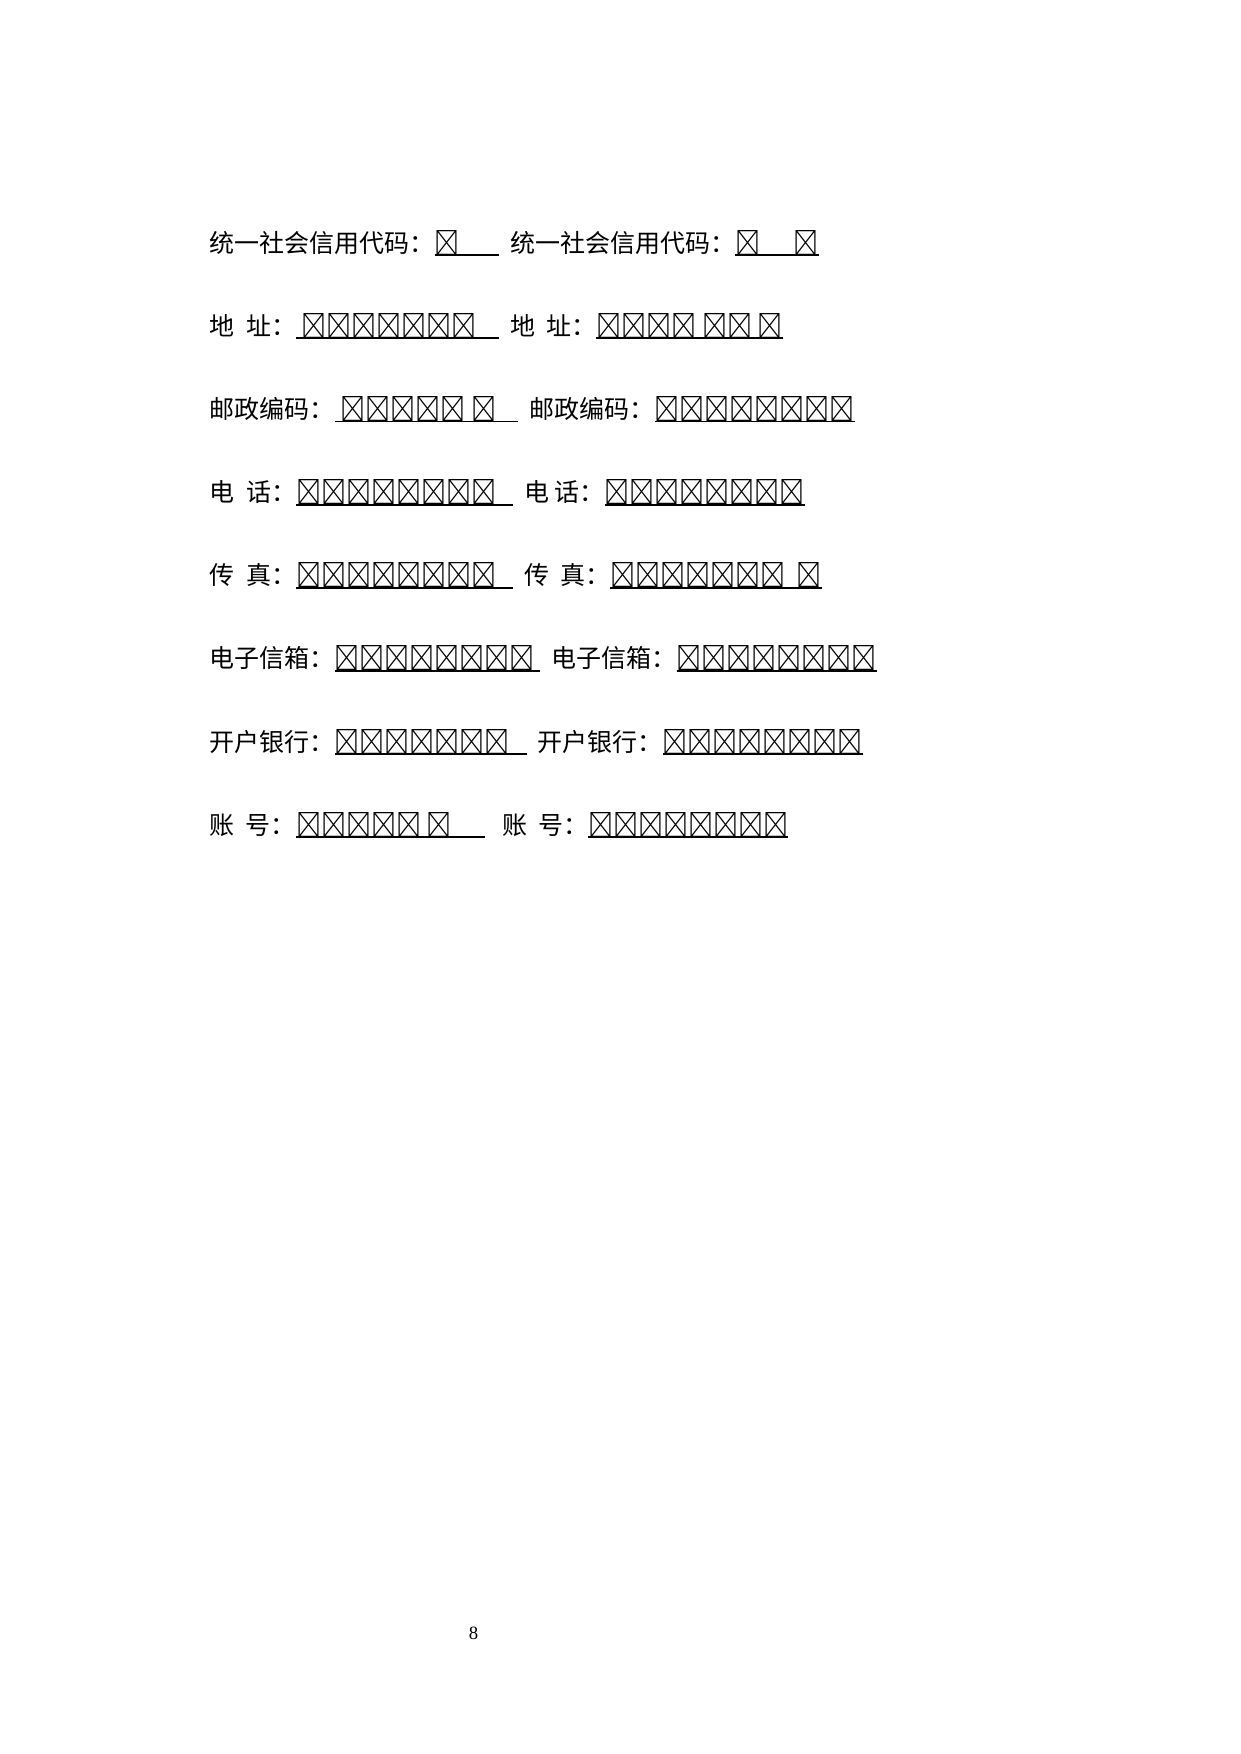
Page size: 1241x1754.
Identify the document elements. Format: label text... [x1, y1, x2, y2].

text 邮政编码：   邮政编码： [159, 375, 1078, 440]
text 账 号：  账 号： [159, 791, 1078, 856]
text 统一社会信用代码： 统一社会信用代码：  [159, 209, 1078, 274]
text 地 址：  地 址：   [159, 292, 1078, 357]
text 开户银行： 开户银行： [159, 708, 1078, 773]
text 电 话： 电 话： [159, 458, 1078, 523]
text 电子信箱： 电子信箱： [159, 624, 1078, 689]
text 传 真： 传 真：  [159, 541, 1078, 606]
